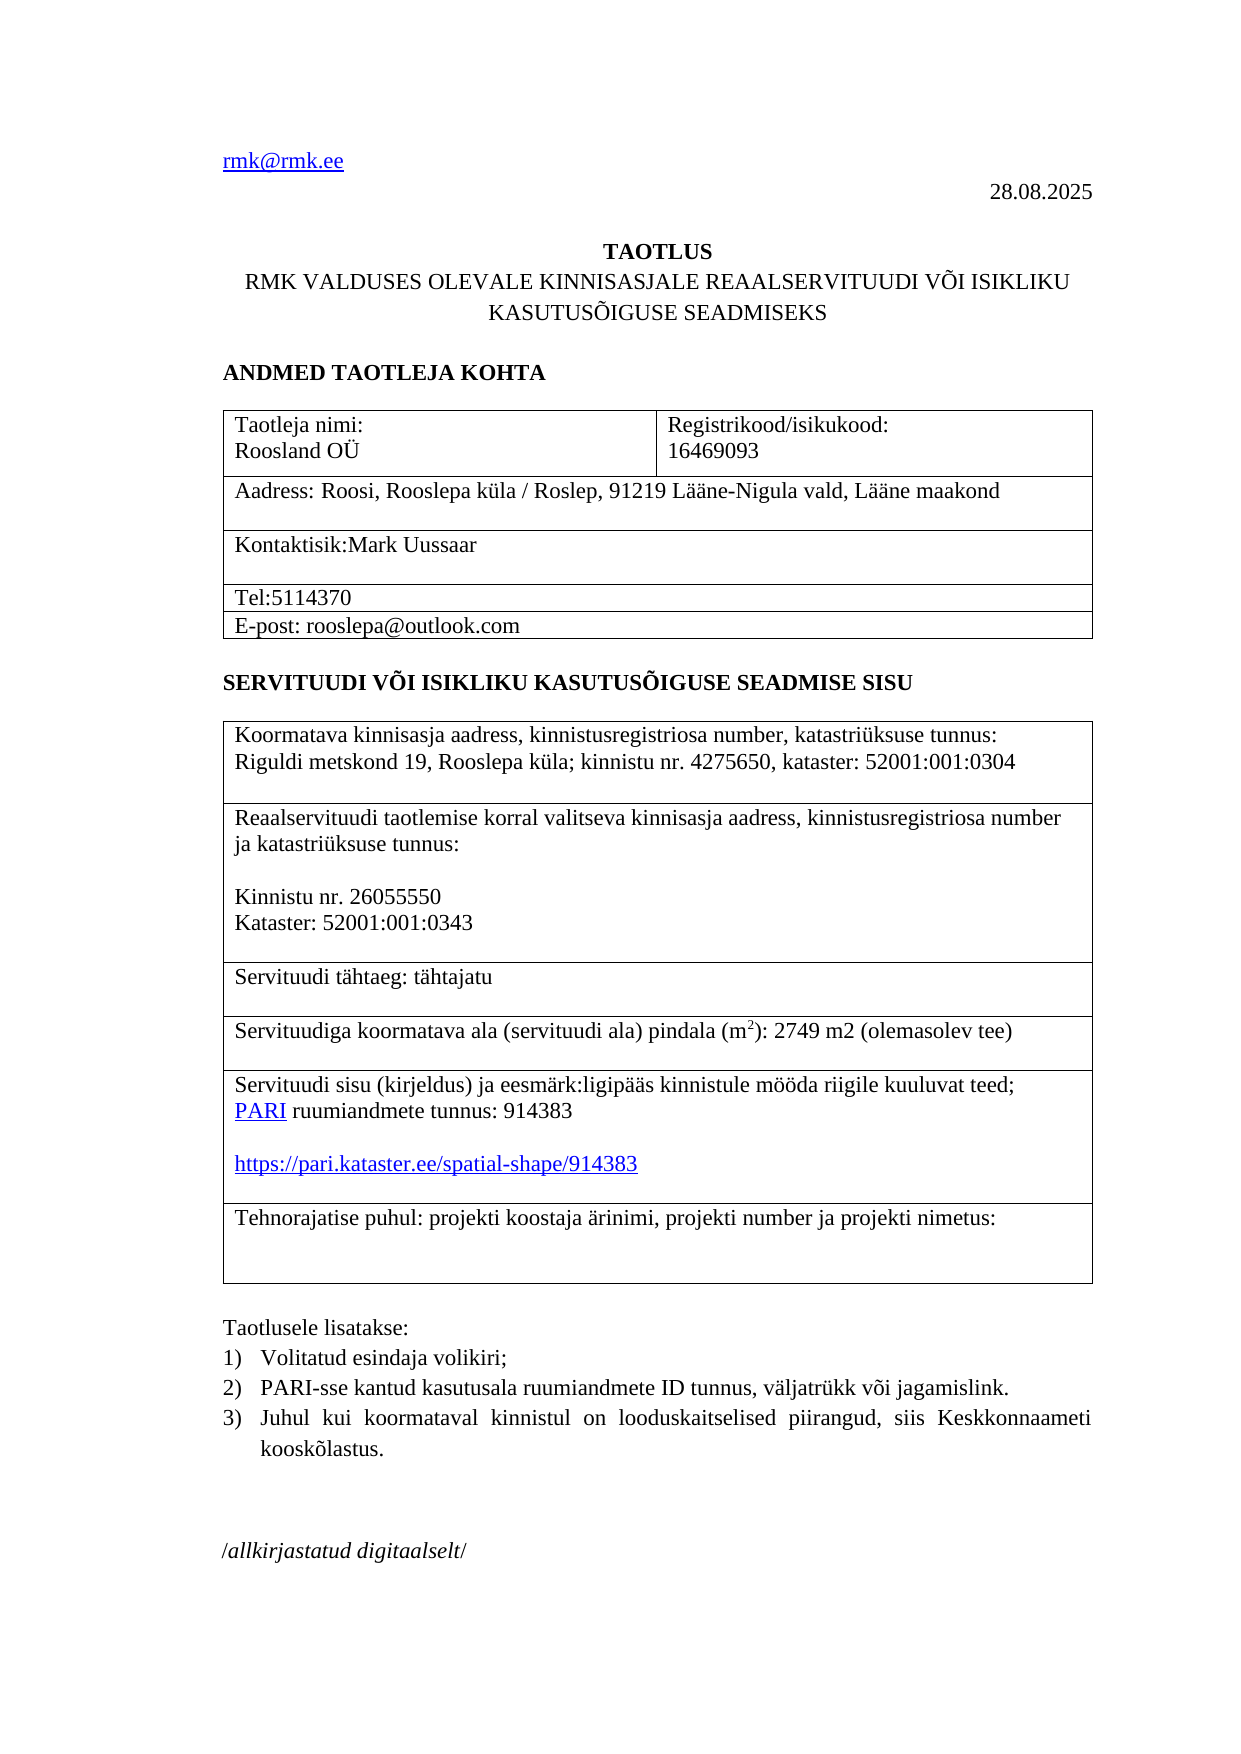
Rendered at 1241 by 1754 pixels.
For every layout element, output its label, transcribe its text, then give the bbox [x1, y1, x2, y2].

table_cell Aadress: Roosi, Rooslepa küla / Roslep, 91219 Lääne-Nigula vald, Lääne maakond [224, 477, 1092, 530]
list ANDMED TAOTLEJA KOHTA [223, 359, 1093, 385]
table_cell Servituudi sisu (kirjeldus) ja eesmärk:ligipääs kinnistule mööda riigile kuuluvat teed; PARI ruumiandmete tunnus: 914383 https://pari.kataster.ee/spatial-shape/914383 [224, 1071, 1092, 1202]
table_cell Reaalservituudi taotlemise korral valitseva kinnisasja aadress, kinnistusregistriosa number ja katastriüksuse tunnus: Kinnistu nr. 26055550 Kataster: 52001:001:0343 [224, 804, 1092, 962]
list SERVITUUDI VÕI ISIKLIKU KASUTUSÕIGUSE SEADMISE SISU [223, 669, 1093, 696]
list 28.08.2025 [223, 178, 1093, 204]
table_cell Tehnorajatise puhul: projekti koostaja ärinimi, projekti number ja projekti nimetus: [224, 1204, 1092, 1283]
text /allkirjastatud digitaalselt/ [148, 1537, 1093, 1563]
table_cell Tel:5114370 [224, 585, 1092, 611]
table_cell Servituudiga koormatava ala (servituudi ala) pindala (m2): 2749 m2 (olemasolev tee) [224, 1017, 1092, 1070]
table_cell Kontaktisik:Mark Uussaar [224, 531, 1092, 583]
list PARI-sse kantud kasutusala ruumiandmete ID tunnus, väljatrükk või jagamislink. [223, 1374, 1093, 1401]
list Juhul kui koormataval kinnistul on looduskaitselised piirangud, siis Keskkonnaameti kooskõlastus. [223, 1404, 1093, 1461]
list rmk@rmk.ee [223, 148, 1093, 174]
list TAOTLUS [223, 238, 1093, 264]
table_header Registrikood/isikukood: 16469093 [657, 411, 1092, 476]
list Volitatud esindaja volikiri; [223, 1344, 1093, 1370]
table_header Taotleja nimi: Roosland OÜ [224, 411, 656, 476]
table_cell Servituudi tähtaeg: tähtajatu [224, 963, 1092, 1016]
table_header Koormatava kinnisasja aadress, kinnistusregistriosa number, katastriüksuse tunnus: Riguldi metskond 19, Rooslepa küla; kinnistu nr. 4275650, kataster: 52001:001:0304 [224, 722, 1092, 803]
list RMK VALDUSES OLEVALE KINNISASJALE REAALSERVITUUDI VÕI ISIKLIKU KASUTUSÕIGUSE SEADMISEKS [223, 268, 1093, 325]
list Taotlusele lisatakse: [223, 1314, 1093, 1340]
table_cell E-post: rooslepa@outlook.com [224, 612, 1092, 638]
